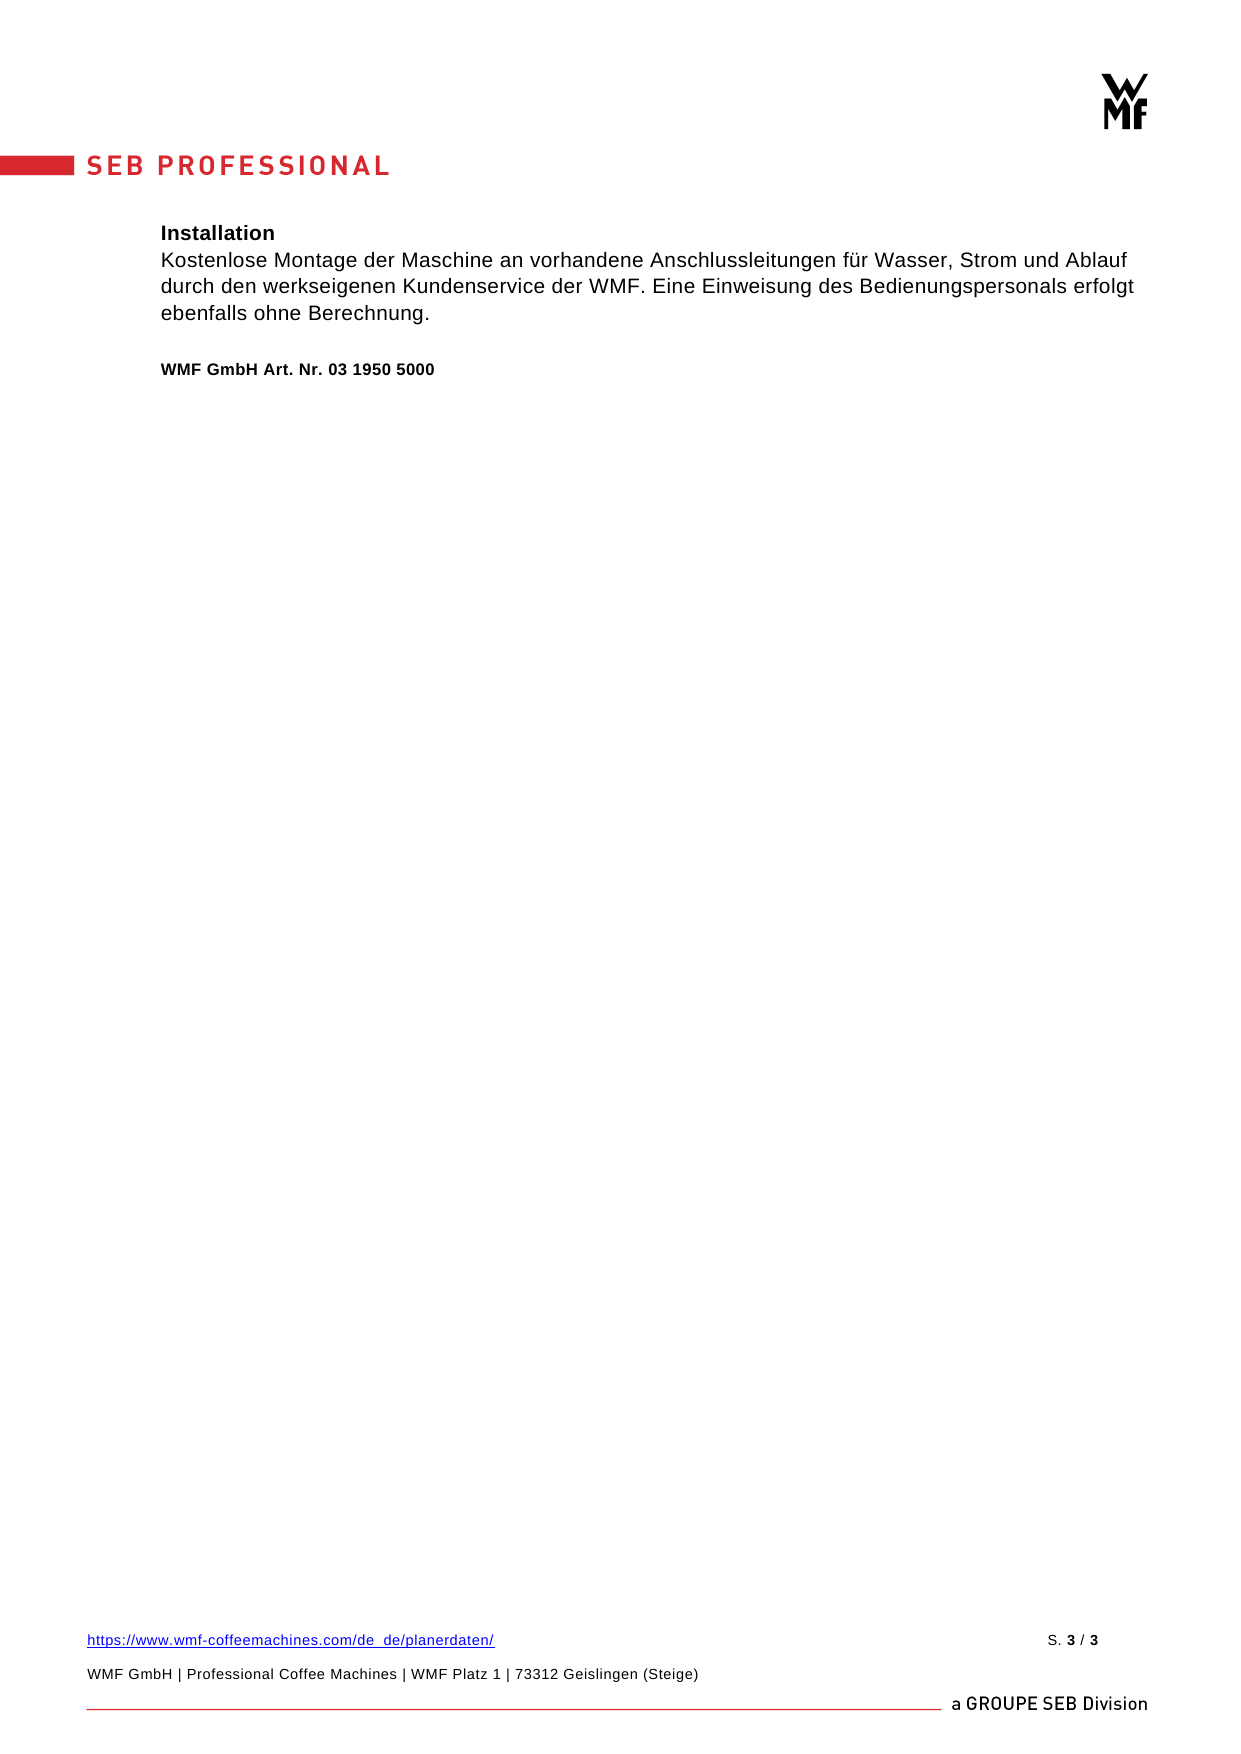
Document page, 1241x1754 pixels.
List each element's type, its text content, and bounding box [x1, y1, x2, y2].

text Kostenlose Montage der Maschine an vorhandene Anschlussleitungen für Wasser, Strom und Ablauf durch den werkseigenen Kundenservice der WMF. Eine Einweisung des Bedienungspersonals erfolgt ebenfalls ohne Berechnung. [161, 245, 1136, 325]
text WMF GmbH Art. Nr. 03 1950 5000 [161, 352, 1136, 378]
picture [0, 3, 1236, 187]
picture [0, 1688, 1235, 1754]
text Installation [161, 218, 1136, 245]
